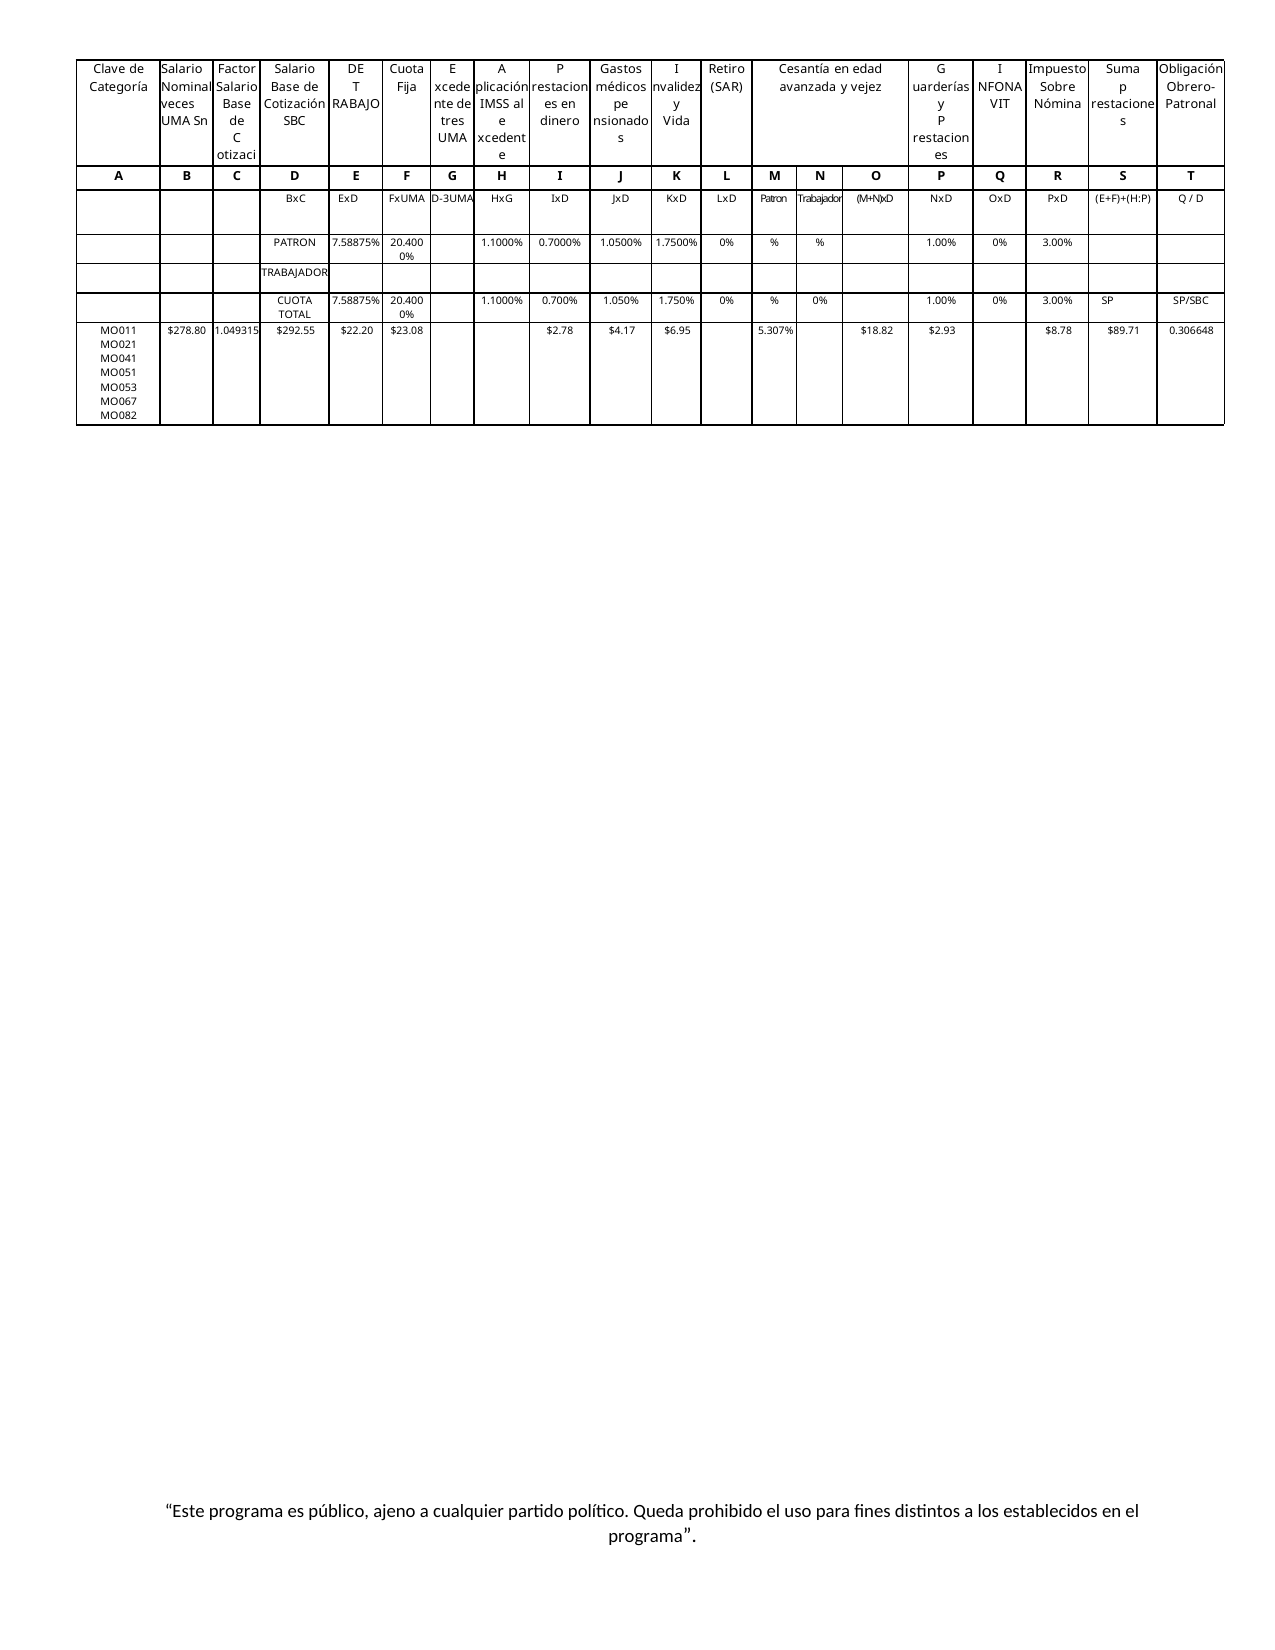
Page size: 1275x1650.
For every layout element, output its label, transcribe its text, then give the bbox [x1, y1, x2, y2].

table_cell $4.17 [591, 323, 651, 424]
table_cell (M+N)xD [843, 191, 908, 234]
table_cell [702, 264, 751, 292]
table_cell % [753, 294, 796, 322]
table_cell $18.82 [843, 323, 908, 424]
table_cell 1.050% [591, 294, 651, 322]
table_cell OxD [974, 191, 1025, 234]
table_cell DE TRABAJO [330, 61, 382, 165]
table_cell [161, 294, 212, 322]
table_cell E [330, 167, 382, 189]
table_cell Guarderías y Prestaciones sociales [909, 61, 972, 165]
table_cell Salario Nominal veces UMA Sn [161, 61, 212, 165]
table_cell [843, 264, 908, 292]
table_cell [974, 264, 1025, 292]
table_cell [652, 264, 700, 292]
table_cell Cesantía en edad avanzada y vejez [753, 61, 908, 165]
table_cell $23.08 [383, 323, 430, 424]
table_cell [530, 264, 589, 292]
table_cell PxD [1027, 191, 1088, 234]
table_cell [974, 323, 1025, 424]
table_cell [431, 264, 473, 292]
table_cell FxUMA [383, 191, 430, 234]
table_cell D-3UMA [431, 191, 473, 234]
table_cell [330, 264, 382, 292]
table_cell CUOTA TOTAL [261, 294, 328, 322]
table_cell [77, 191, 159, 234]
table_cell 0% [702, 235, 751, 263]
table_cell [214, 235, 259, 263]
table_cell Factor Salario Base de Cotización FSBC [214, 61, 259, 165]
table_cell [431, 235, 473, 263]
table_cell [214, 294, 259, 322]
table_cell IxD [530, 191, 589, 234]
table_cell [214, 191, 259, 234]
table_cell [161, 191, 212, 234]
table_cell [1158, 264, 1224, 292]
table_cell A [77, 167, 159, 189]
table_cell B [161, 167, 212, 189]
table_cell SP [1089, 294, 1156, 322]
table_cell Trabajador [797, 191, 842, 234]
table_cell Cuota Fija [383, 61, 430, 165]
table_cell 5.307% [753, 323, 796, 424]
table_cell Impuesto Sobre Nómina [1027, 61, 1088, 165]
table_cell (E+F)+(H:P) [1089, 191, 1156, 234]
table_cell KxD [652, 191, 700, 234]
table_cell $292.55 [261, 323, 328, 424]
table_cell S [1089, 167, 1156, 189]
table_cell Clave de Categoría [77, 61, 159, 165]
table_cell F [383, 167, 430, 189]
table_cell Obligación Obrero-Patronal [1158, 61, 1224, 165]
table_cell 0% [797, 294, 842, 322]
table_cell [77, 264, 159, 292]
table_cell Patron [753, 191, 796, 234]
table_cell 1.00% [909, 294, 972, 322]
table_cell SP/SBC [1158, 294, 1224, 322]
table_cell [702, 323, 751, 424]
table_cell 7.58875% [330, 235, 382, 263]
table_cell C [214, 167, 259, 189]
table_cell $2.93 [909, 323, 972, 424]
table_cell [161, 235, 212, 263]
table_cell [214, 264, 259, 292]
table_cell Q / D [1158, 191, 1224, 234]
table_cell [843, 294, 908, 322]
table_cell NxD [909, 191, 972, 234]
table_cell [1158, 235, 1224, 263]
table_cell 0% [702, 294, 751, 322]
table_cell [431, 294, 473, 322]
table_cell I [530, 167, 589, 189]
table_cell [797, 323, 842, 424]
table_cell 1.0500% [591, 235, 651, 263]
table_cell 1.750% [652, 294, 700, 322]
table_cell 0% [974, 294, 1025, 322]
table_cell % [753, 235, 796, 263]
table_cell $8.78 [1027, 323, 1088, 424]
table_cell 3.00% [1027, 294, 1088, 322]
table_cell 20.4000% [383, 235, 430, 263]
table_cell HxG [475, 191, 529, 234]
table_cell [797, 264, 842, 292]
table_cell M [753, 167, 796, 189]
table_cell 3.00% [1027, 235, 1088, 263]
table_cell ExD [330, 191, 382, 234]
table_cell N [797, 167, 842, 189]
table_cell [1089, 235, 1156, 263]
table_cell D [261, 167, 328, 189]
table_cell T [1158, 167, 1224, 189]
table_cell 0.7000% [530, 235, 589, 263]
table_cell 7.58875% [330, 294, 382, 322]
table_cell MO011 MO021 MO041 MO051 MO053 MO067 MO082 [77, 323, 159, 424]
table_cell O [843, 167, 908, 189]
table_cell K [652, 167, 700, 189]
table_cell Excedente de tres UMA [431, 61, 473, 165]
table_cell [475, 323, 529, 424]
table_cell JxD [591, 191, 651, 234]
table_cell [77, 294, 159, 322]
table_cell P [909, 167, 972, 189]
table_cell [843, 235, 908, 263]
table_cell [161, 264, 212, 292]
table_cell Prestaciones en dinero [530, 61, 589, 165]
table_cell 1.1000% [475, 294, 529, 322]
table_cell [1027, 264, 1088, 292]
table_cell TRABAJADOR [261, 264, 328, 292]
table_cell R [1027, 167, 1088, 189]
table_cell Suma prestaciones [1089, 61, 1156, 165]
table_cell INFONAVIT [974, 61, 1025, 165]
table_cell BxC [261, 191, 328, 234]
table_cell [909, 264, 972, 292]
table_cell L [702, 167, 751, 189]
table_cell [753, 264, 796, 292]
table_cell Retiro (SAR) [702, 61, 751, 165]
table_cell $89.71 [1089, 323, 1156, 424]
table_cell Q [974, 167, 1025, 189]
table_cell Invalidez y Vida [652, 61, 700, 165]
table_cell PATRON [261, 235, 328, 263]
table_cell [431, 323, 473, 424]
table_cell Salario Base de Cotización SBC [261, 61, 328, 165]
table_cell 1.00% [909, 235, 972, 263]
table_cell 1.1000% [475, 235, 529, 263]
table_cell [475, 264, 529, 292]
table_cell 20.4000% [383, 294, 430, 322]
table_cell 0.700% [530, 294, 589, 322]
table_cell 0% [974, 235, 1025, 263]
table_cell LxD [702, 191, 751, 234]
table_cell [383, 264, 430, 292]
table_cell 0.306648 [1158, 323, 1224, 424]
table_cell $278.80 [161, 323, 212, 424]
table_cell Gastos médicos pensionados [591, 61, 651, 165]
table_cell [77, 235, 159, 263]
table_cell [1089, 264, 1156, 292]
table_cell $22.20 [330, 323, 382, 424]
table_cell 1.049315 [214, 323, 259, 424]
table_cell H [475, 167, 529, 189]
table_cell [591, 264, 651, 292]
table_cell % [797, 235, 842, 263]
table_cell 1.7500% [652, 235, 700, 263]
table_cell J [591, 167, 651, 189]
table_cell G [431, 167, 473, 189]
table_cell Aplicación IMSS al excedente [475, 61, 529, 165]
table_cell $6.95 [652, 323, 700, 424]
table_cell $2.78 [530, 323, 589, 424]
